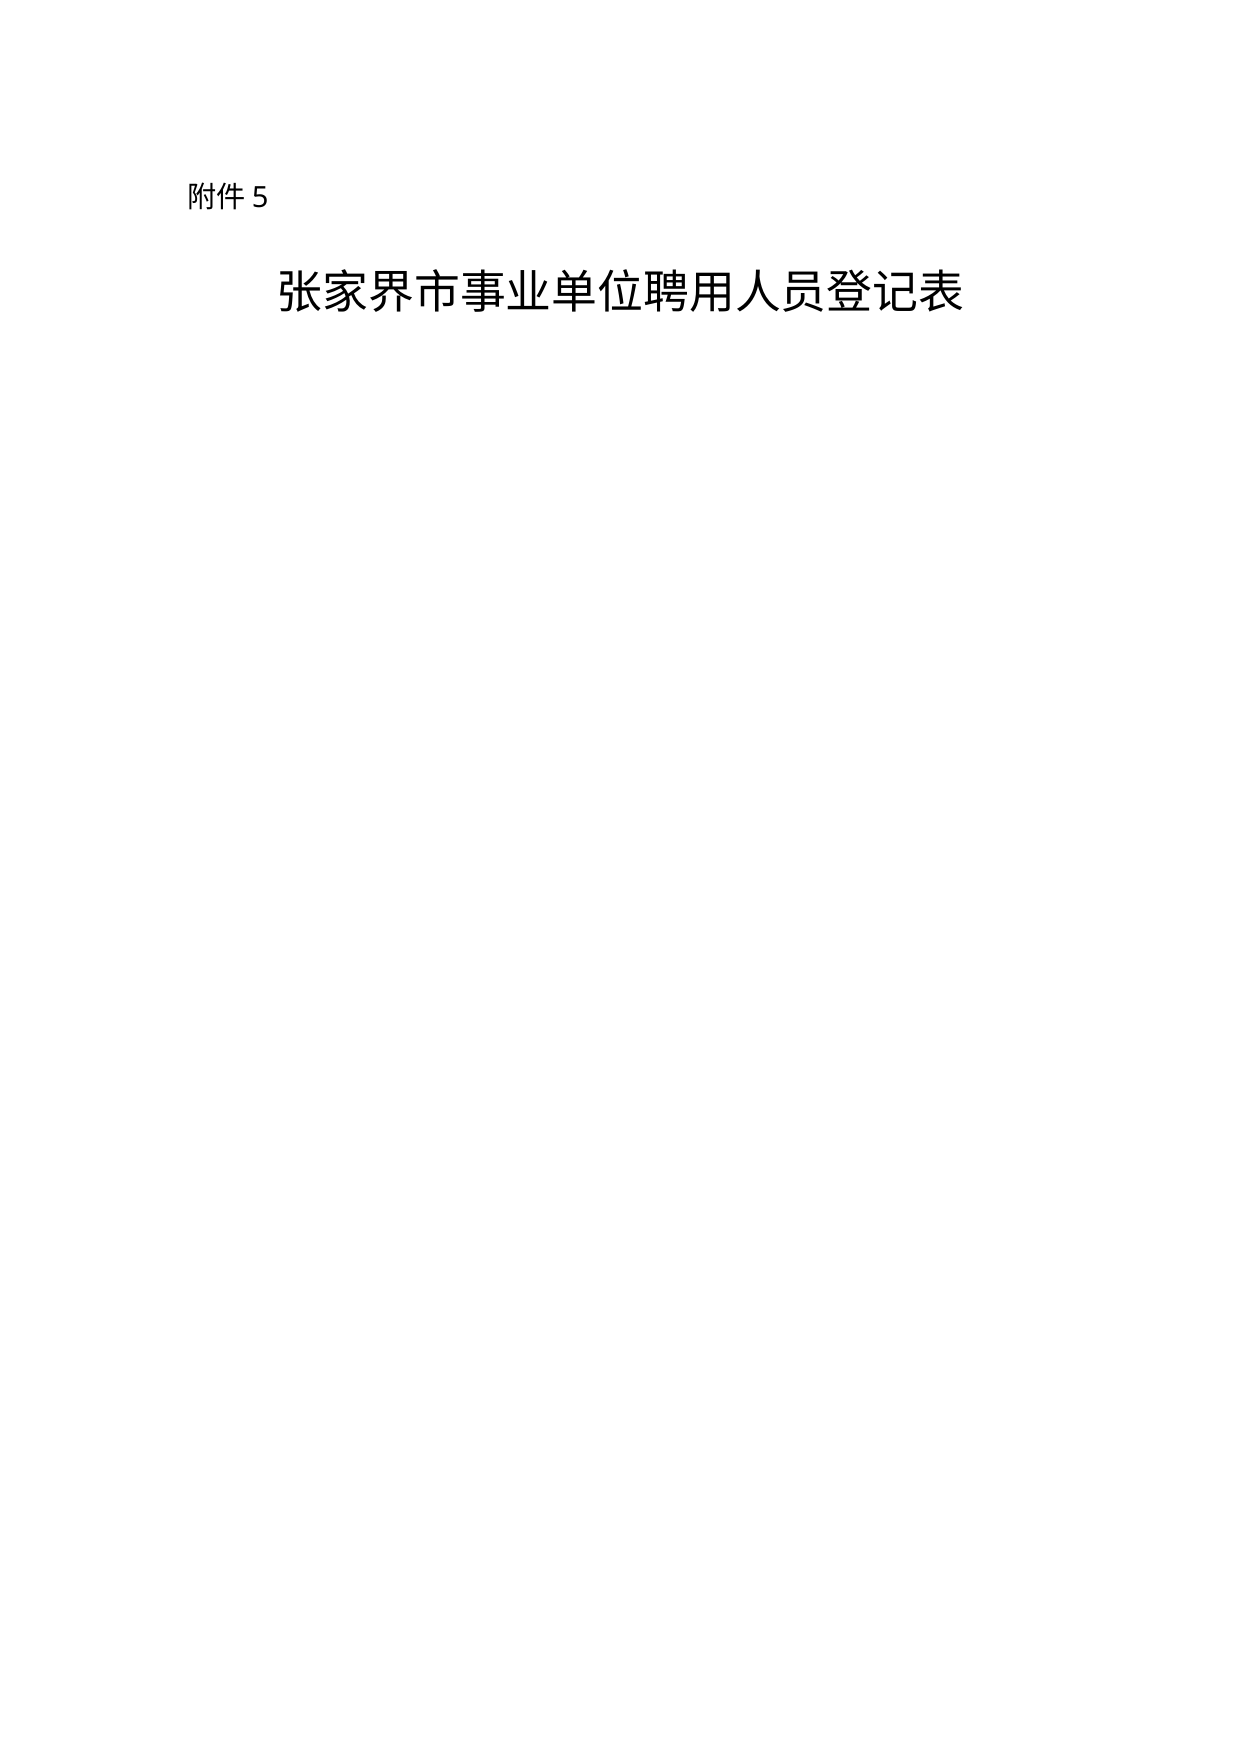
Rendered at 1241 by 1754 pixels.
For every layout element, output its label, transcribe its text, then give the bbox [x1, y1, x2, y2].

text 张家界市事业单位聘用人员登记表 [187, 239, 1053, 337]
text 附件5 [187, 162, 1053, 227]
